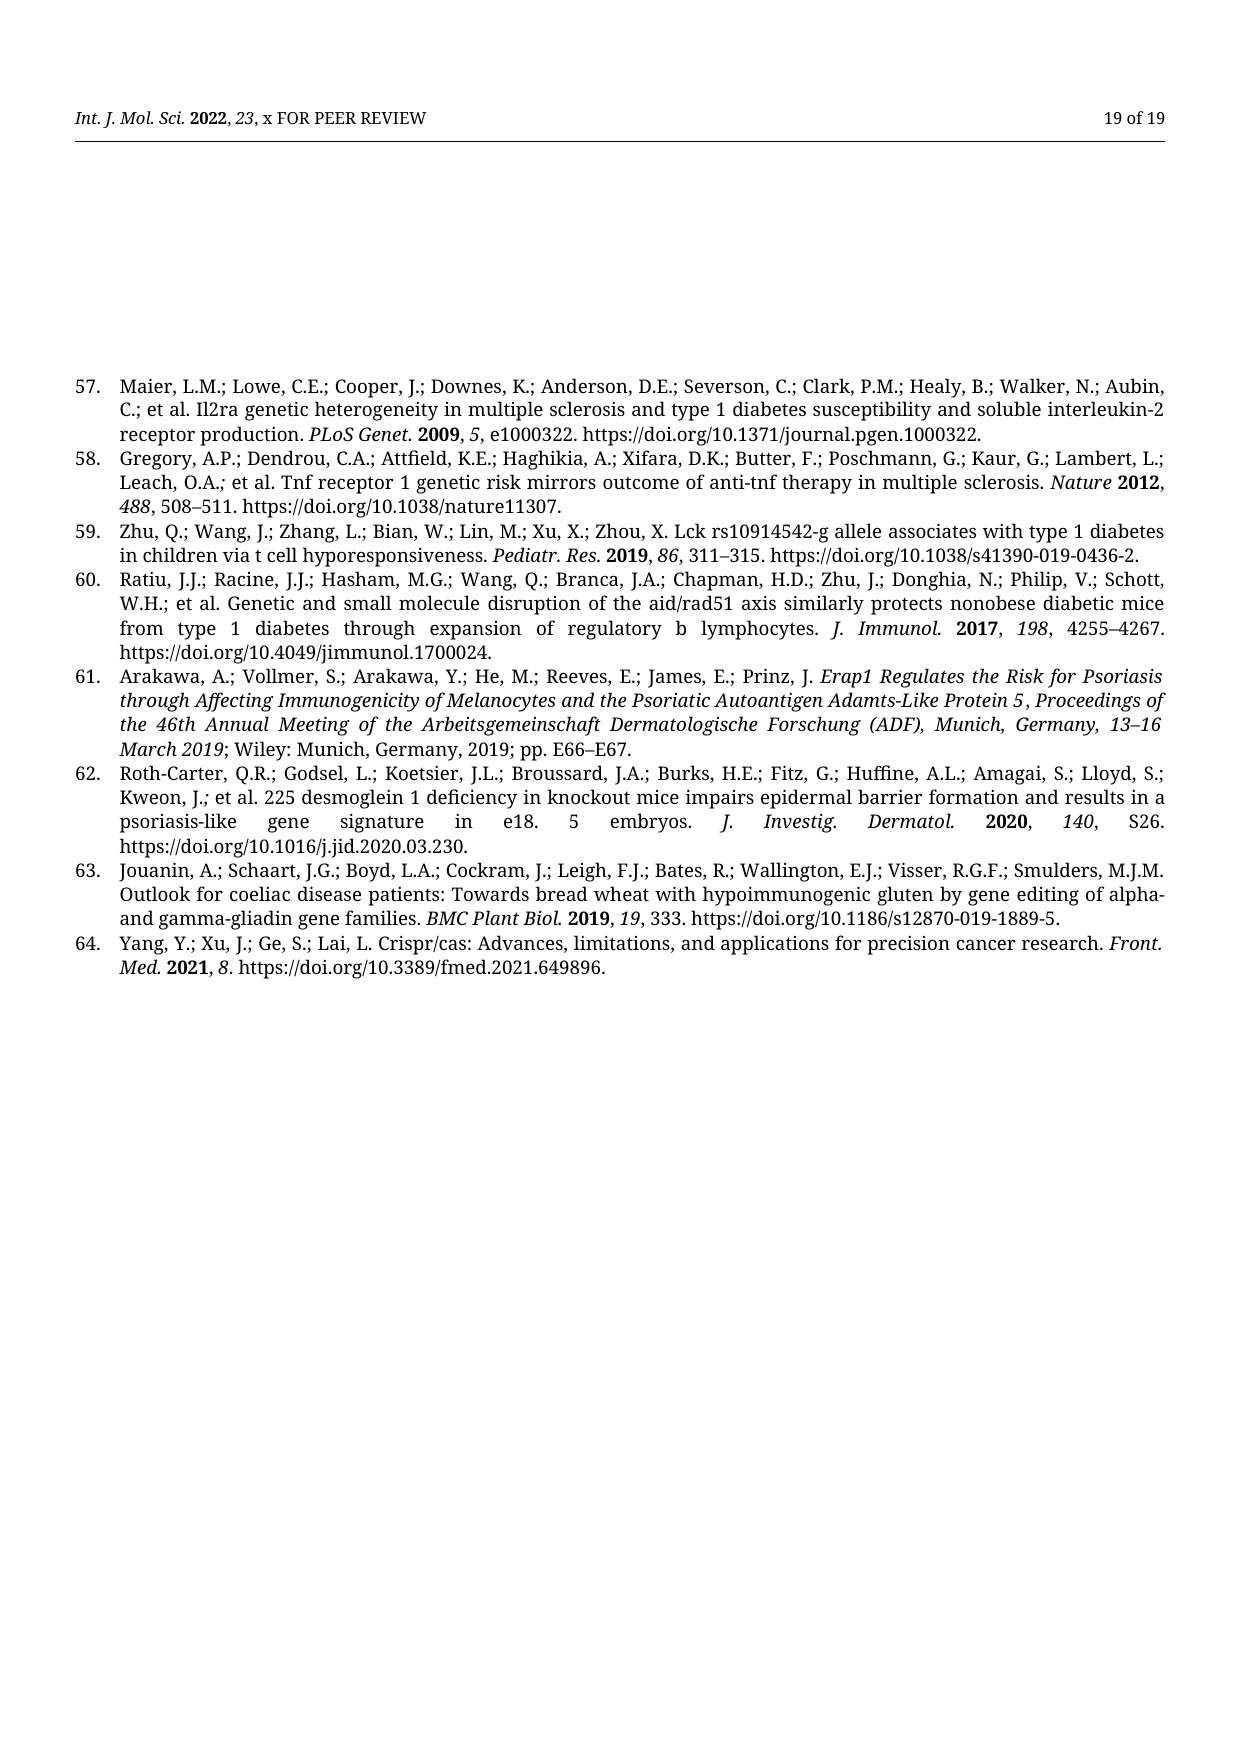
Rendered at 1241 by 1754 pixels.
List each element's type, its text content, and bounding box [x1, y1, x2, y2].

list Ratiu, J.J.; Racine, J.J.; Hasham, M.G.; Wang, Q.; Branca, J.A.; Chapman, H.D.; Zhu, J.; Donghia, N.; Philip, V.; Schott, W.H.; et al. Genetic and small molecule disruption of the aid/rad51 axis similarly protects nonobese diabetic mice from type 1 diabetes through expansion of regulatory b lymphocytes. J. Immunol. 2017, 198, 4255–4267. https://doi.org/10.4049/jimmunol.1700024. [75, 568, 1165, 664]
list Zhu, Q.; Wang, J.; Zhang, L.; Bian, W.; Lin, M.; Xu, X.; Zhou, X. Lck rs10914542-g allele associates with type 1 diabetes in children via t cell hyporesponsiveness. Pediatr. Res. 2019, 86, 311–315. https://doi.org/10.1038/s41390-019-0436-2. [75, 519, 1165, 568]
list Gregory, A.P.; Dendrou, C.A.; Attfield, K.E.; Haghikia, A.; Xifara, D.K.; Butter, F.; Poschmann, G.; Kaur, G.; Lambert, L.; Leach, O.A.; et al. Tnf receptor 1 genetic risk mirrors outcome of anti-tnf therapy in multiple sclerosis. Nature 2012, 488, 508–511. https://doi.org/10.1038/nature11307. [75, 446, 1165, 519]
list Yang, Y.; Xu, J.; Ge, S.; Lai, L. Crispr/cas: Advances, limitations, and applications for precision cancer research. Front. Med. 2021, 8. https://doi.org/10.3389/fmed.2021.649896. [75, 931, 1165, 980]
list Maier, L.M.; Lowe, C.E.; Cooper, J.; Downes, K.; Anderson, D.E.; Severson, C.; Clark, P.M.; Healy, B.; Walker, N.; Aubin, C.; et al. Il2ra genetic heterogeneity in multiple sclerosis and type 1 diabetes susceptibility and soluble interleukin-2 receptor production. PLoS Genet. 2009, 5, e1000322. https://doi.org/10.1371/journal.pgen.1000322. [75, 374, 1165, 446]
list Arakawa, A.; Vollmer, S.; Arakawa, Y.; He, M.; Reeves, E.; James, E.; Prinz, J. Erap1 Regulates the Risk for Psoriasis through Affecting Immunogenicity of Melanocytes and the Psoriatic Autoantigen Adamts-Like Protein 5, Proceedings of the 46th Annual Meeting of the Arbeitsgemeinschaft Dermatologische Forschung (ADF), Munich, Germany, 13–16 March 2019; Wiley: Munich, Germany, 2019; pp. E66–E67. [75, 664, 1165, 762]
list Roth-Carter, Q.R.; Godsel, L.; Koetsier, J.L.; Broussard, J.A.; Burks, H.E.; Fitz, G.; Huffine, A.L.; Amagai, S.; Lloyd, S.; Kweon, J.; et al. 225 desmoglein 1 deficiency in knockout mice impairs epidermal barrier formation and results in a psoriasis-like gene signature in e18. 5 embryos. J. Investig. Dermatol. 2020, 140, S26. https://doi.org/10.1016/j.jid.2020.03.230. [75, 762, 1165, 858]
list Jouanin, A.; Schaart, J.G.; Boyd, L.A.; Cockram, J.; Leigh, F.J.; Bates, R.; Wallington, E.J.; Visser, R.G.F.; Smulders, M.J.M. Outlook for coeliac disease patients: Towards bread wheat with hypoimmunogenic gluten by gene editing of alpha- and gamma-gliadin gene families. BMC Plant Biol. 2019, 19, 333. https://doi.org/10.1186/s12870-019-1889-5. [75, 858, 1165, 931]
